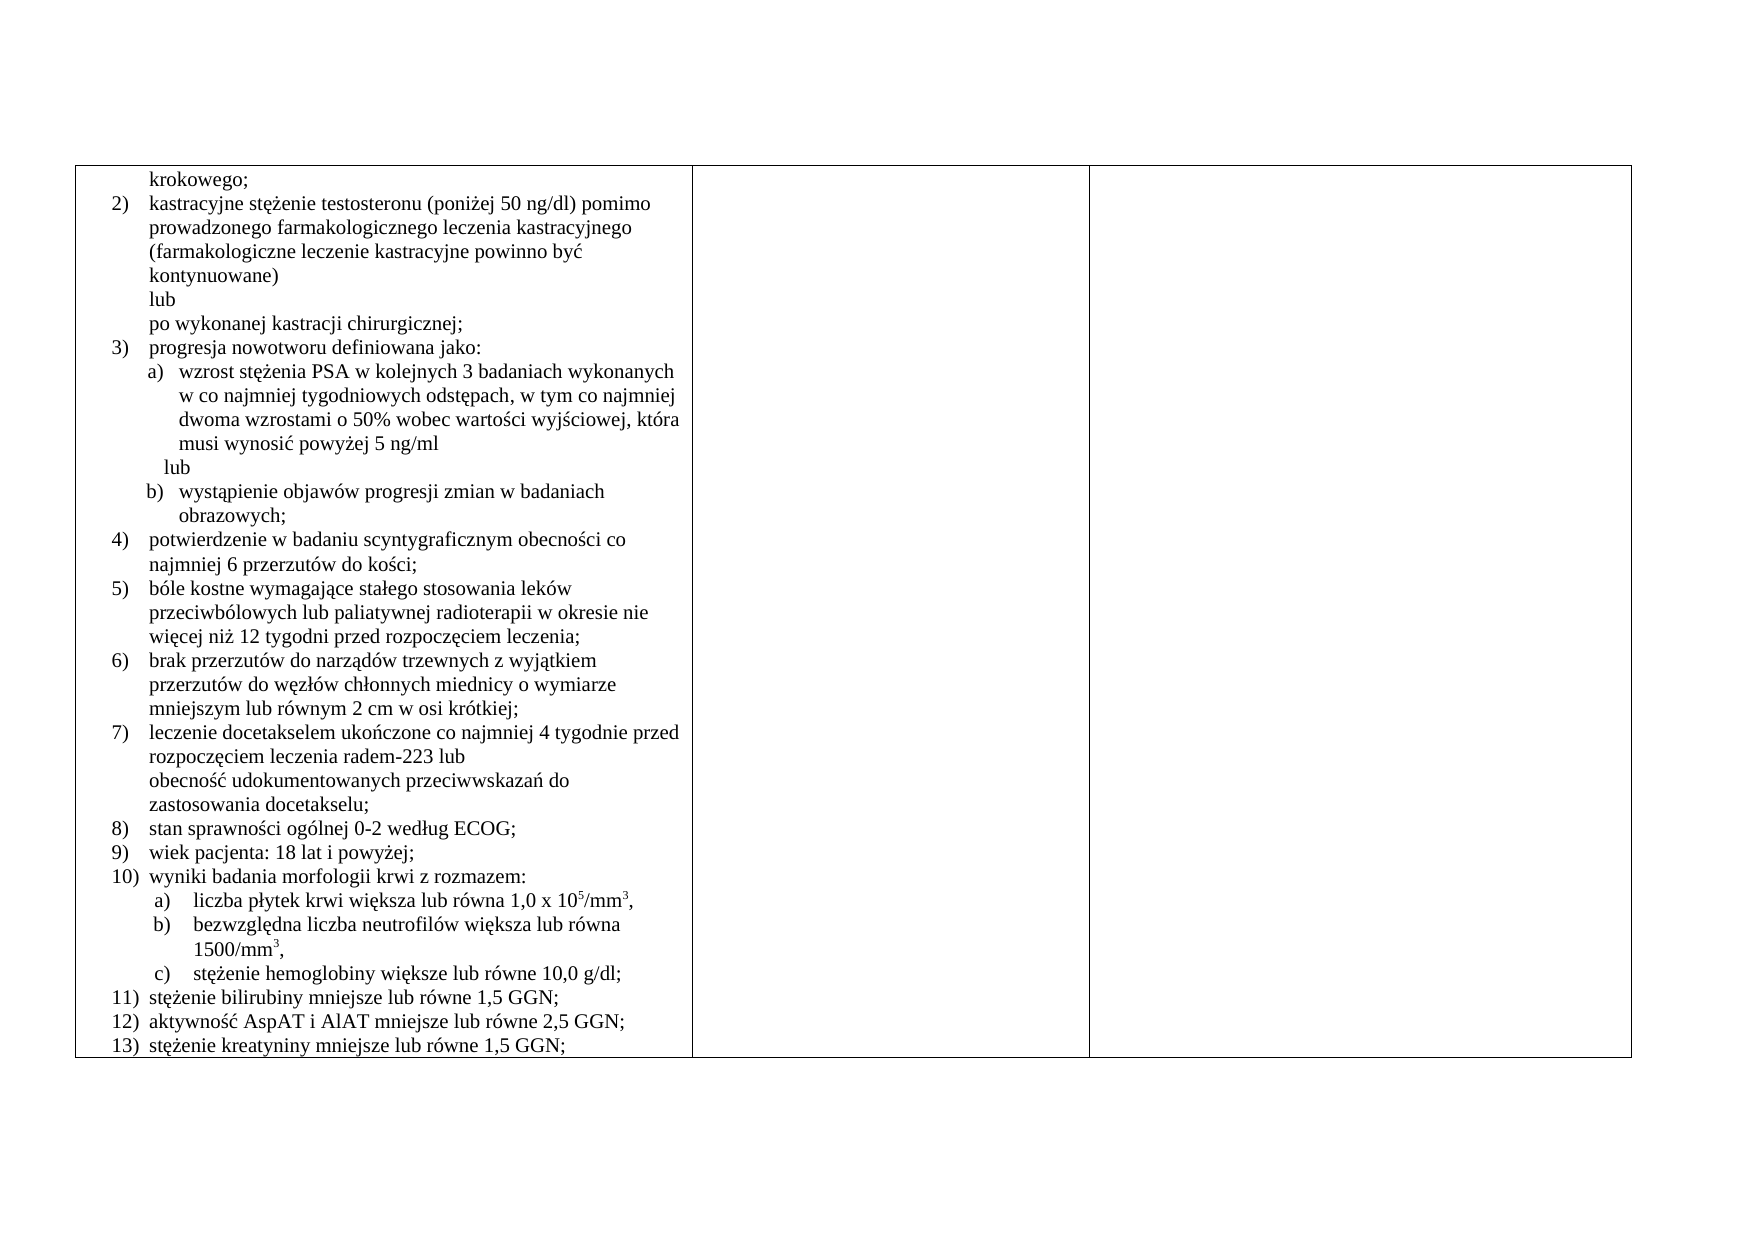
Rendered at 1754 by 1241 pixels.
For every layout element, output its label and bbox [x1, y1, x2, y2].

table_cell [693, 166, 1089, 1057]
table_cell [76, 166, 692, 1057]
table_cell [1090, 166, 1631, 1057]
